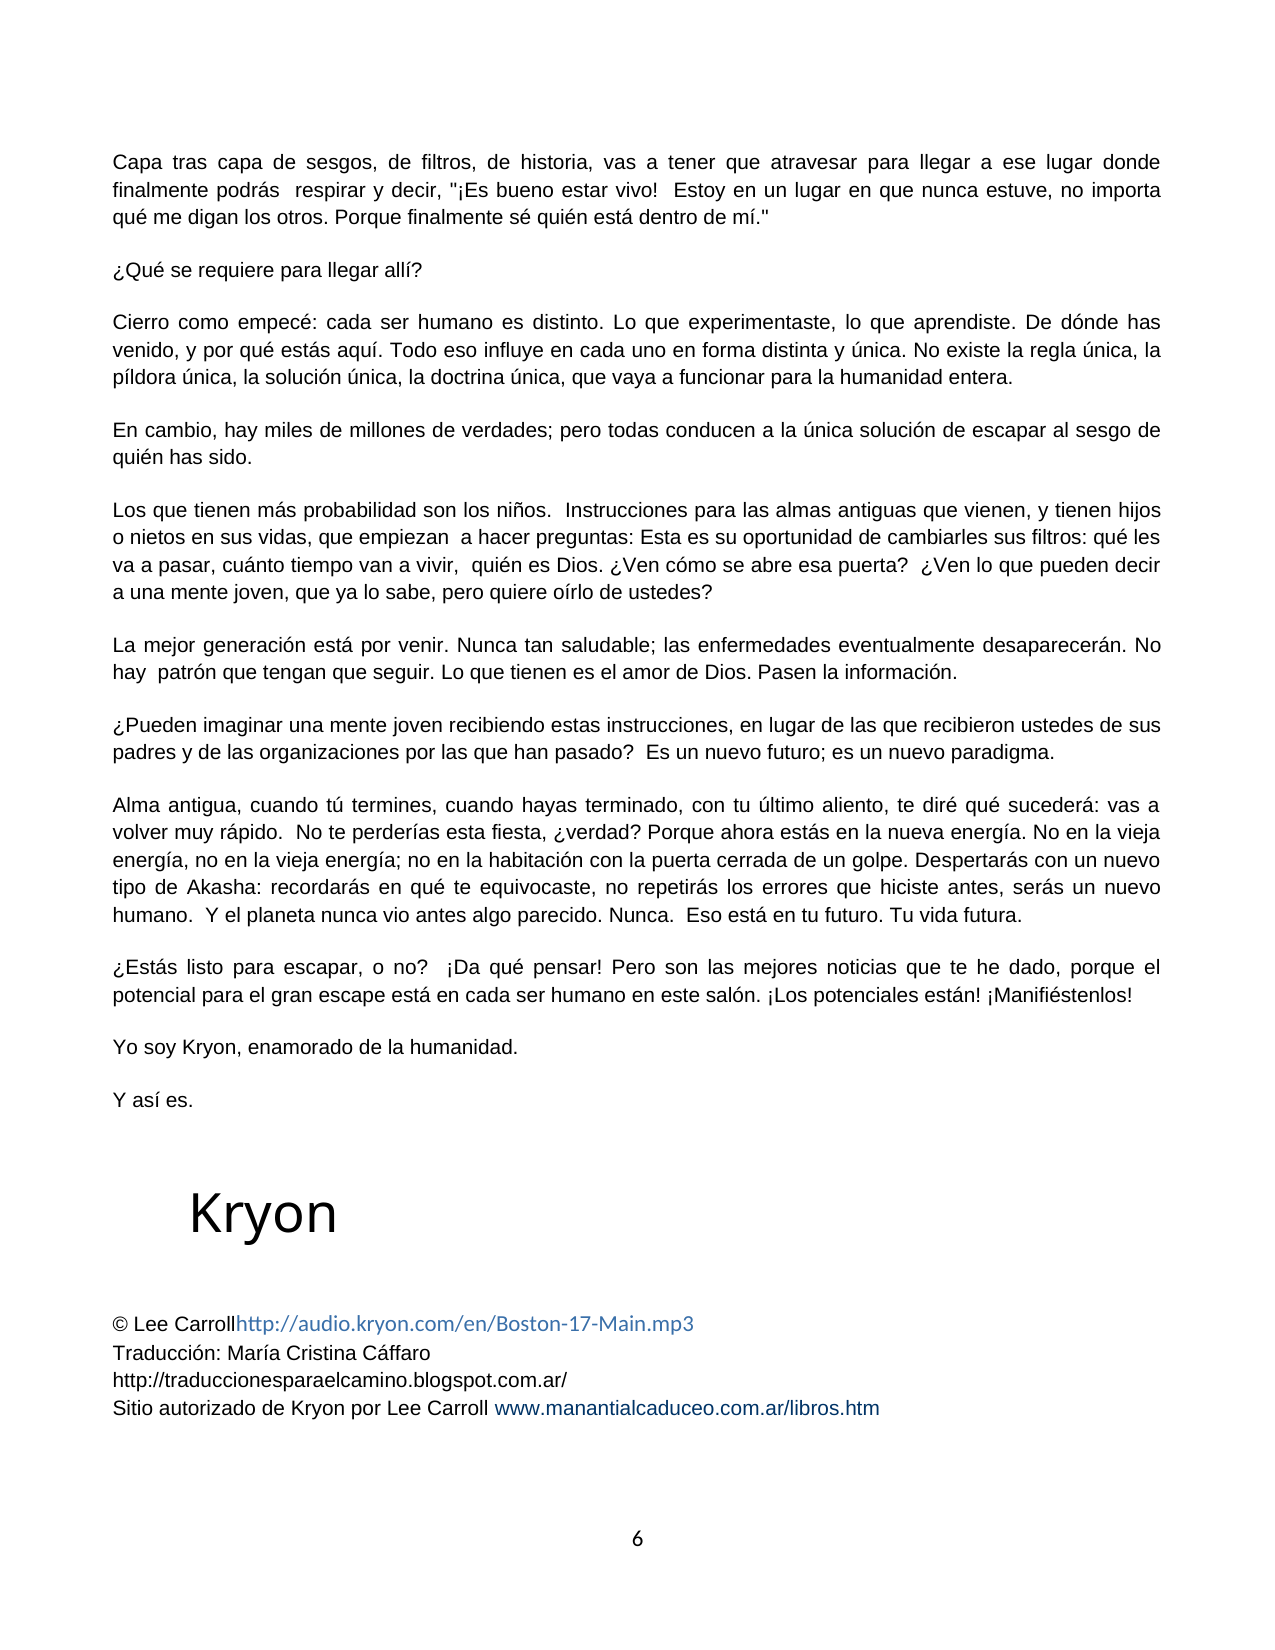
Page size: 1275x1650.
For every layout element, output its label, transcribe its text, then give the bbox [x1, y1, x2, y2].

text La mejor generación está por venir. Nunca tan saludable; las enfermedades eventualmente desaparecerán. No hay patrón que tengan que seguir. Lo que tienen es el amor de Dios. Pasen la información. [112, 632, 1162, 684]
text Alma antigua, cuando tú termines, cuando hayas terminado, con tu último aliento, te diré qué sucederá: vas a volver muy rápido. No te perderías esta fiesta, ¿verdad? Porque ahora estás en la nueva energía. No en la vieja energía, no en la vieja energía; no en la habitación con la puerta cerrada de un golpe. Despertarás con un nuevo tipo de Akasha: recordarás en qué te equivocaste, no repetirás los errores que hiciste antes, serás un nuevo humano. Y el planeta nunca vio antes algo parecido. Nunca. Eso está en tu futuro. Tu vida futura. [112, 792, 1162, 926]
text Y así es. [112, 1087, 1162, 1111]
text Yo soy Kryon, enamorado de la humanidad. [112, 1035, 1162, 1059]
text Los que tienen más probabilidad son los niños. Instrucciones para las almas antiguas que vienen, y tienen hijos o nietos en sus vidas, que empiezan a hacer preguntas: Esta es su oportunidad de cambiarles sus filtros: qué les va a pasar, cuánto tiempo van a vivir, quién es Dios. ¿Ven cómo se abre esa puerta? ¿Ven lo que pueden decir a una mente joven, que ya lo sabe, pero quiere oírlo de ustedes? [112, 497, 1162, 604]
text En cambio, hay miles de millones de verdades; pero todas conducen a la única solución de escapar al sesgo de quién has sido. [112, 417, 1162, 469]
text ¿Pueden imaginar una mente joven recibiendo estas instrucciones, en lugar de las que recibieron ustedes de sus padres y de las organizaciones por las que han pasado? Es un nuevo futuro; es un nuevo paradigma. [112, 712, 1162, 764]
text Kryon [112, 1140, 1162, 1249]
text ¿Qué se requiere para llegar allí? [112, 257, 1162, 281]
text Cierro como empecé: cada ser humano es distinto. Lo que experimentaste, lo que aprendiste. De dónde has venido, y por qué estás aquí. Todo eso influye en cada uno en forma distinta y única. No existe la regla única, la píldora única, la solución única, la doctrina única, que vaya a funcionar para la humanidad entera. [112, 310, 1162, 389]
text ¿Estás listo para escapar, o no? ¡Da qué pensar! Pero son las mejores noticias que te he dado, porque el potencial para el gran escape está en cada ser humano en este salón. ¡Los potenciales están! ¡Manifiéstenlos! [112, 955, 1162, 1006]
text © Lee Carrollhttp://audio.kryon.com/en/Boston-17-Main.mp3 Traducción: María Cristina Cáffaro http://traduccionesparaelcamino.blogspot.com.ar/ Sitio autorizado de Kryon por Lee Carroll www.manantialcaduceo.com.ar/libros.htm [112, 1309, 1162, 1419]
text Capa tras capa de sesgos, de filtros, de historia, vas a tener que atravesar para llegar a ese lugar donde finalmente podrás respirar y decir, "¡Es bueno estar vivo! Estoy en un lugar en que nunca estuve, no importa qué me digan los otros. Porque finalmente sé quién está dentro de mí." [112, 150, 1162, 229]
